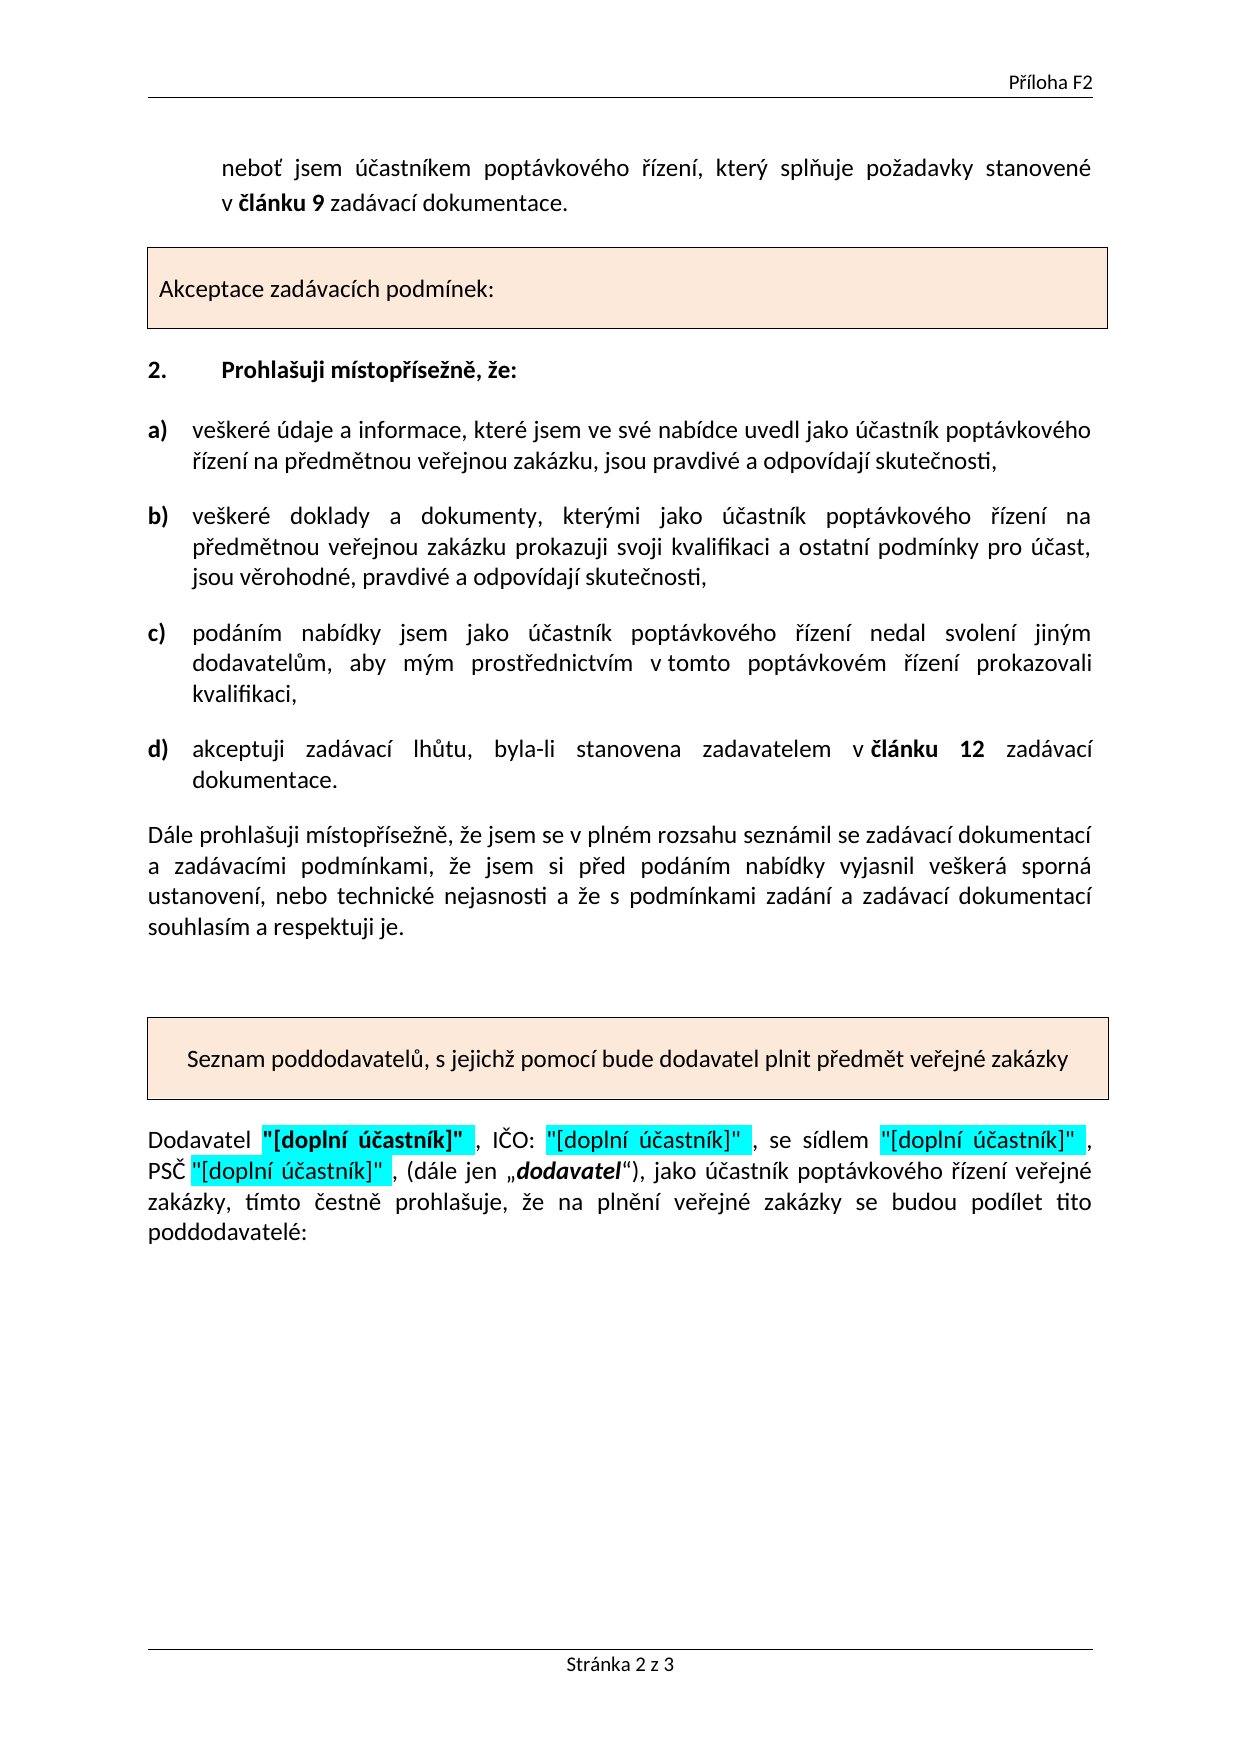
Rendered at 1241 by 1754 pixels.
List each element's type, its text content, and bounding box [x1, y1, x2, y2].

list neboť jsem účastníkem poptávkového řízení, který splňuje požadavky stanovené v článku 9 zadávací dokumentace. [221, 152, 1093, 217]
list veškeré údaje a informace, které jsem ve své nabídce uvedl jako účastník poptávkového řízení na předmětnou veřejnou zakázku, jsou pravdivé a odpovídají skutečnosti, [148, 414, 1093, 475]
text Dodavatel , IČO: , se sídlem , PSČ , (dále jen „dodavatel“), jako účastník poptávkového řízení veřejné zakázky, tímto čestně prohlašuje, že na plnění veřejné zakázky se budou podílet tito poddodavatelé: [148, 1124, 1093, 1247]
list akceptuji zadávací lhůtu, byla-li stanovena zadavatelem v článku 12 zadávací dokumentace. [148, 733, 1093, 794]
list veškeré doklady a dokumenty, kterými jako účastník poptávkového řízení na předmětnou veřejnou zakázku prokazuji svoji kvalifikaci a ostatní podmínky pro účast, jsou věrohodné, pravdivé a odpovídají skutečnosti, [148, 500, 1093, 592]
table_header Akceptace zadávacích podmínek: [148, 248, 1107, 328]
list podáním nabídky jsem jako účastník poptávkového řízení nedal svolení jiným dodavatelům, aby mým prostřednictvím v tomto poptávkovém řízení prokazovali kvalifikaci, [148, 617, 1093, 708]
list Prohlašuji místopřísežně, že: [148, 354, 1093, 385]
table_header Seznam poddodavatelů, s jejichž pomocí bude dodavatel plnit předmět veřejné zakázky [148, 1018, 1108, 1098]
text Dále prohlašuji místopřísežně, že jsem se v plném rozsahu seznámil se zadávací dokumentací a zadávacími podmínkami, že jsem si před podáním nabídky vyjasnil veškerá sporná ustanovení, nebo technické nejasnosti a že s podmínkami zadání a zadávací dokumentací souhlasím a respektuji je. [148, 819, 1093, 942]
